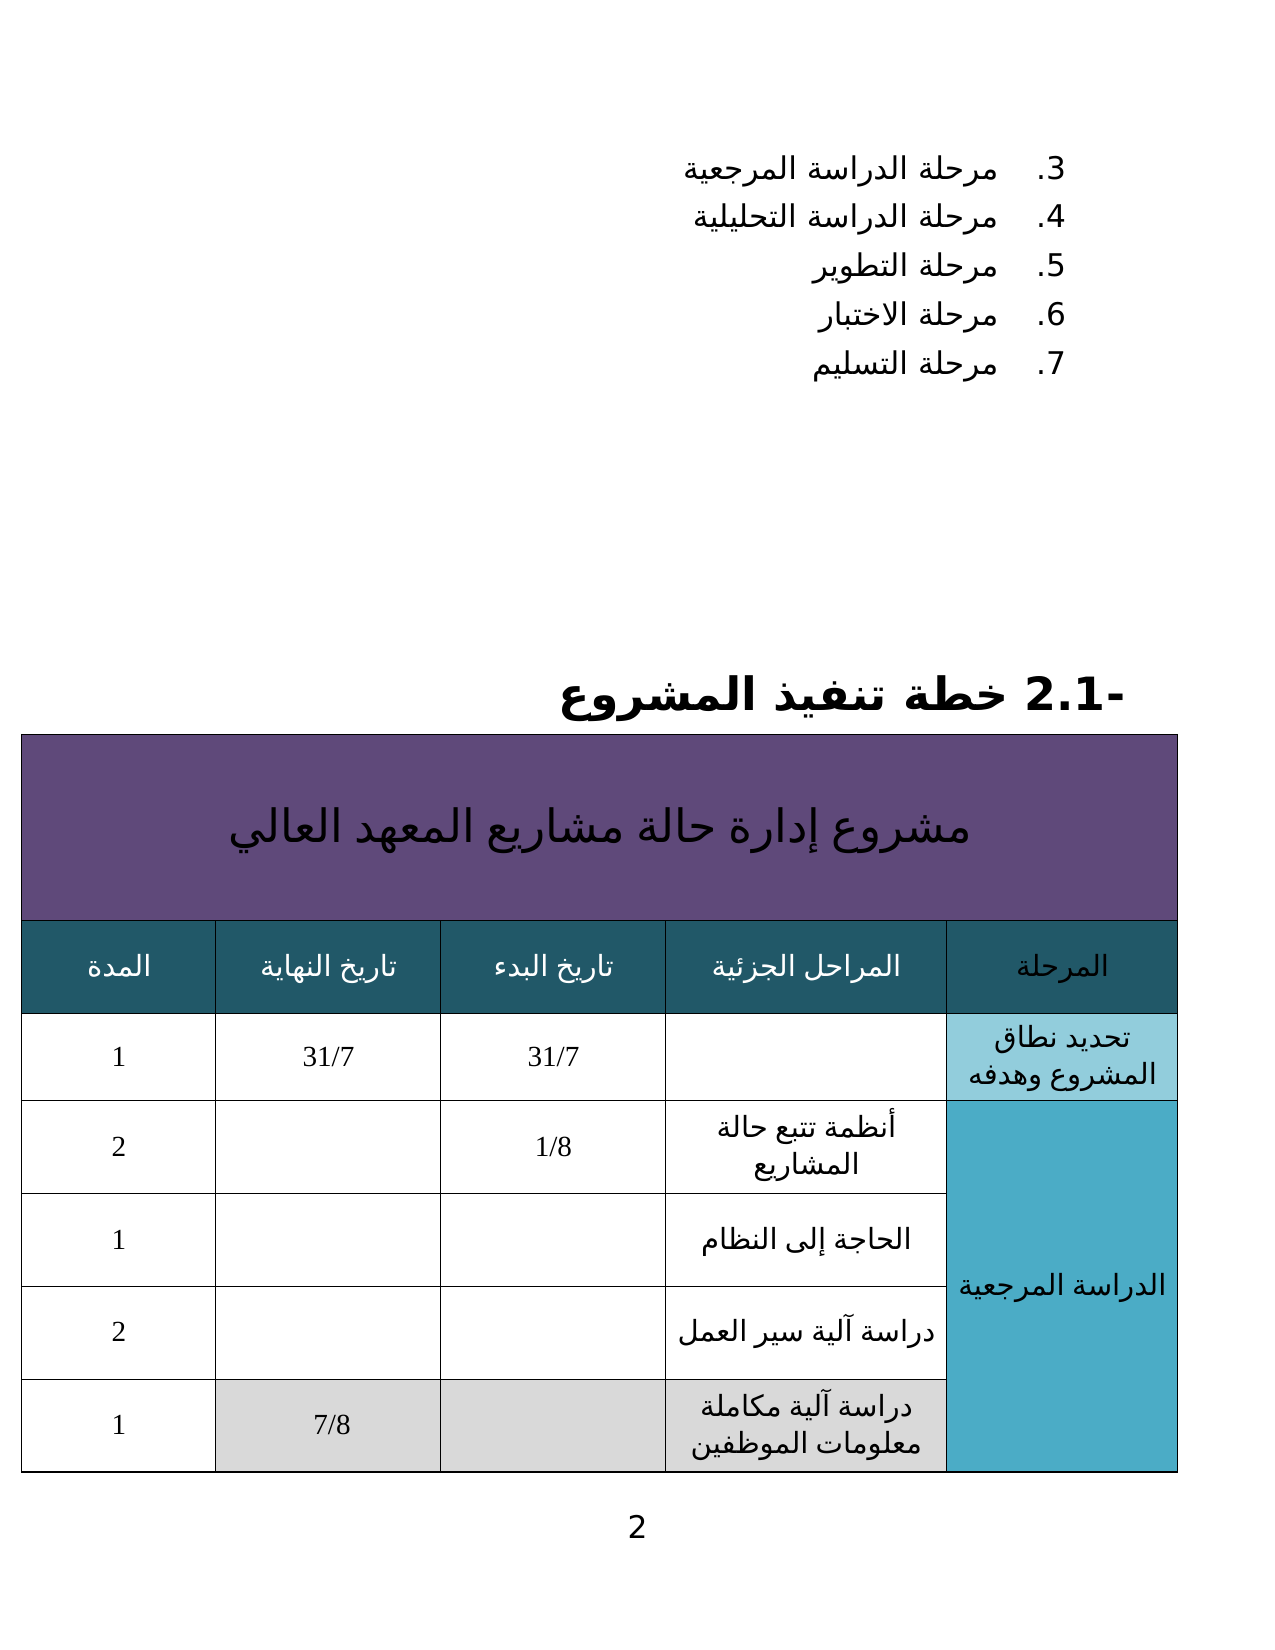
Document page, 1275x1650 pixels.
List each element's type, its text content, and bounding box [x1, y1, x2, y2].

table_cell 2 [22, 1287, 215, 1378]
list مرحلة التطوير [150, 248, 1036, 284]
table_cell 31/7 [216, 1014, 440, 1100]
list مرحلة التسليم [150, 345, 1036, 382]
table_cell 1 [22, 1194, 215, 1286]
table_cell [666, 1014, 946, 1100]
table_cell [216, 1287, 440, 1378]
text -2.1 خطة تنفيذ المشروع [150, 668, 1125, 721]
table_cell المرحلة [947, 921, 1177, 1013]
table_cell 1 [22, 1380, 215, 1471]
table_cell تحديد نطاق المشروع وهدفه [947, 1014, 1177, 1100]
table_cell [441, 1380, 665, 1471]
list مرحلة الدراسة التحليلية [150, 199, 1036, 235]
table_cell [441, 1194, 665, 1286]
table_cell [216, 1101, 440, 1193]
table_cell 2 [22, 1101, 215, 1193]
table_cell 1/8 [441, 1101, 665, 1193]
list مرحلة الاختبار [150, 297, 1036, 333]
table_cell الدراسة المرجعية [947, 1101, 1177, 1471]
table_cell [216, 1194, 440, 1286]
table_cell تاريخ البدء [441, 921, 665, 1013]
table_header مشروع إدارة حالة مشاريع المعهد العالي [22, 735, 1177, 920]
table_cell 31/7 [441, 1014, 665, 1100]
table_cell الحاجة إلى النظام [666, 1194, 946, 1286]
table_cell 7/8 [216, 1380, 440, 1471]
table_cell دراسة آلية سير العمل [666, 1287, 946, 1378]
table_cell المدة [22, 921, 215, 1013]
list مرحلة الدراسة المرجعية [150, 150, 1036, 186]
table_cell [441, 1287, 665, 1378]
table_cell تاريخ النهاية [216, 921, 440, 1013]
table_cell أنظمة تتبع حالة المشاريع [666, 1101, 946, 1193]
table_cell دراسة آلية مكاملة معلومات الموظفين [666, 1380, 946, 1471]
table_cell 1 [22, 1014, 215, 1100]
table_cell المراحل الجزئية [666, 921, 946, 1013]
